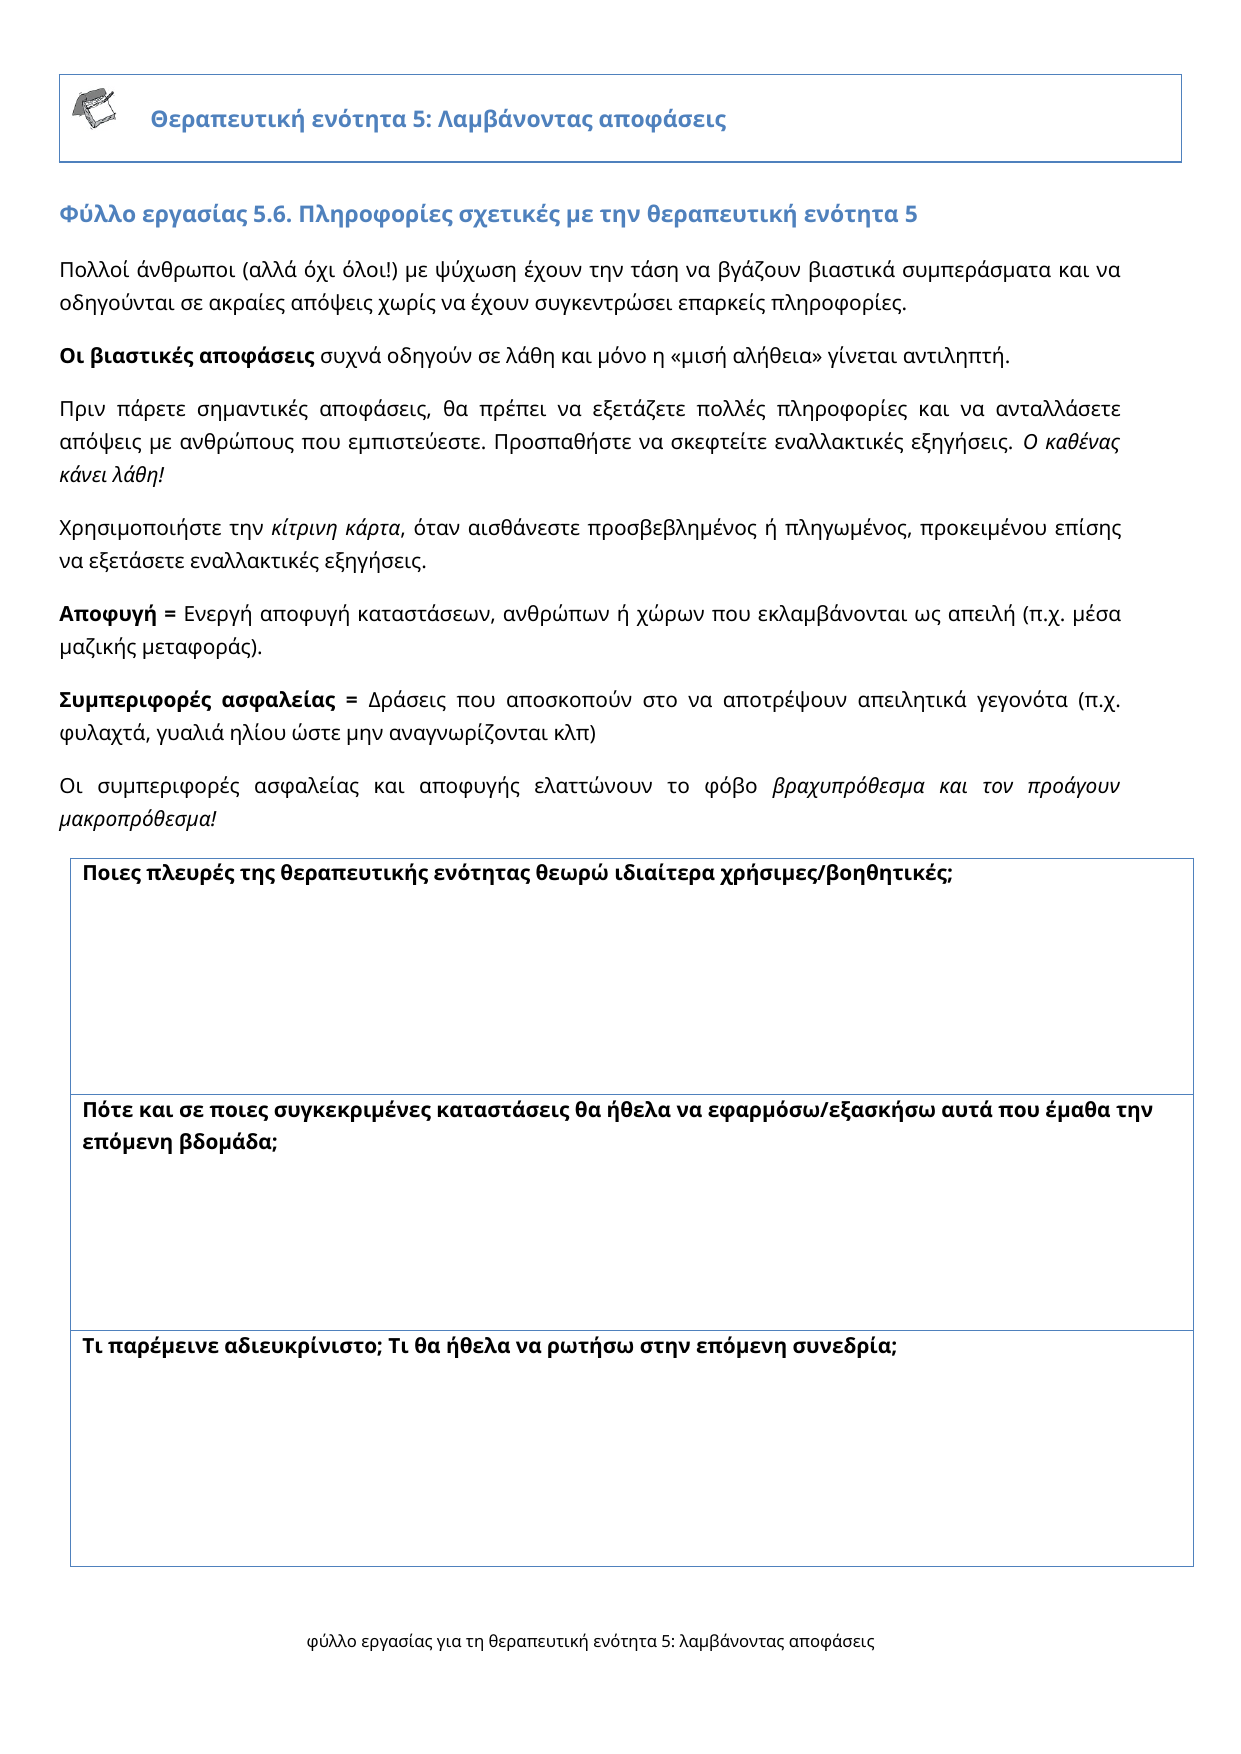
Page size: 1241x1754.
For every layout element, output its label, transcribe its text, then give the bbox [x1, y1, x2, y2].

text Οι συμπεριφορές ασφαλείας και αποφυγής ελαττώνουν το φόβο βραχυπρόθεσμα και τον προάγουν μακροπρόθεσμα! [59, 771, 1122, 832]
table_header [60, 75, 139, 161]
text Οι βιαστικές αποφάσεις συχνά οδηγούν σε λάθη και μόνο η «μισή αλήθεια» γίνεται αντιληπτή. [59, 341, 1122, 369]
text Συμπεριφορές ασφαλείας = Δράσεις που αποσκοπούν στο να αποτρέψουν απειλητικά γεγονότα (π.χ. φυλαχτά, γυαλιά ηλίου ώστε μην αναγνωρίζονται κλπ) [59, 685, 1122, 746]
text Χρησιμοποιήστε την κίτρινη κάρτα, όταν αισθάνεστε προσβεβλημένος ή πληγωμένος, προκειμένου επίσης να εξετάσετε εναλλακτικές εξηγήσεις. [59, 513, 1122, 574]
text Φύλλο εργασίας 5.6. Πληροφορίες σχετικές με την θεραπευτική ενότητα 5 [59, 163, 1122, 229]
table_cell Πότε και σε ποιες συγκεκριμένες καταστάσεις θα ήθελα να εφαρμόσω/εξασκήσω αυτά που έμαθα την επόμενη βδομάδα; [71, 1095, 1193, 1330]
picture [70, 86, 118, 131]
table_header Ποιες πλευρές της θεραπευτικής ενότητας θεωρώ ιδιαίτερα χρήσιμες/βοηθητικές; [71, 859, 1193, 1094]
table_header Θεραπευτική ενότητα 5: Λαμβάνοντας αποφάσεις [139, 75, 1181, 161]
text Πριν πάρετε σημαντικές αποφάσεις, θα πρέπει να εξετάζετε πολλές πληροφορίες και να ανταλλάσετε απόψεις με ανθρώπους που εμπιστεύεστε. Προσπαθήστε να σκεφτείτε εναλλακτικές εξηγήσεις. Ο καθένας κάνει λάθη! [59, 394, 1122, 488]
text Πολλοί άνθρωποι (αλλά όχι όλοι!) με ψύχωση έχουν την τάση να βγάζουν βιαστικά συμπεράσματα και να οδηγούνται σε ακραίες απόψεις χωρίς να έχουν συγκεντρώσει επαρκείς πληροφορίες. [59, 255, 1122, 316]
text Αποφυγή = Ενεργή αποφυγή καταστάσεων, ανθρώπων ή χώρων που εκλαμβάνονται ως απειλή (π.χ. μέσα μαζικής μεταφοράς). [59, 599, 1122, 660]
table_cell Τι παρέμεινε αδιευκρίνιστο; Τι θα ήθελα να ρωτήσω στην επόμενη συνεδρία; [71, 1331, 1193, 1566]
